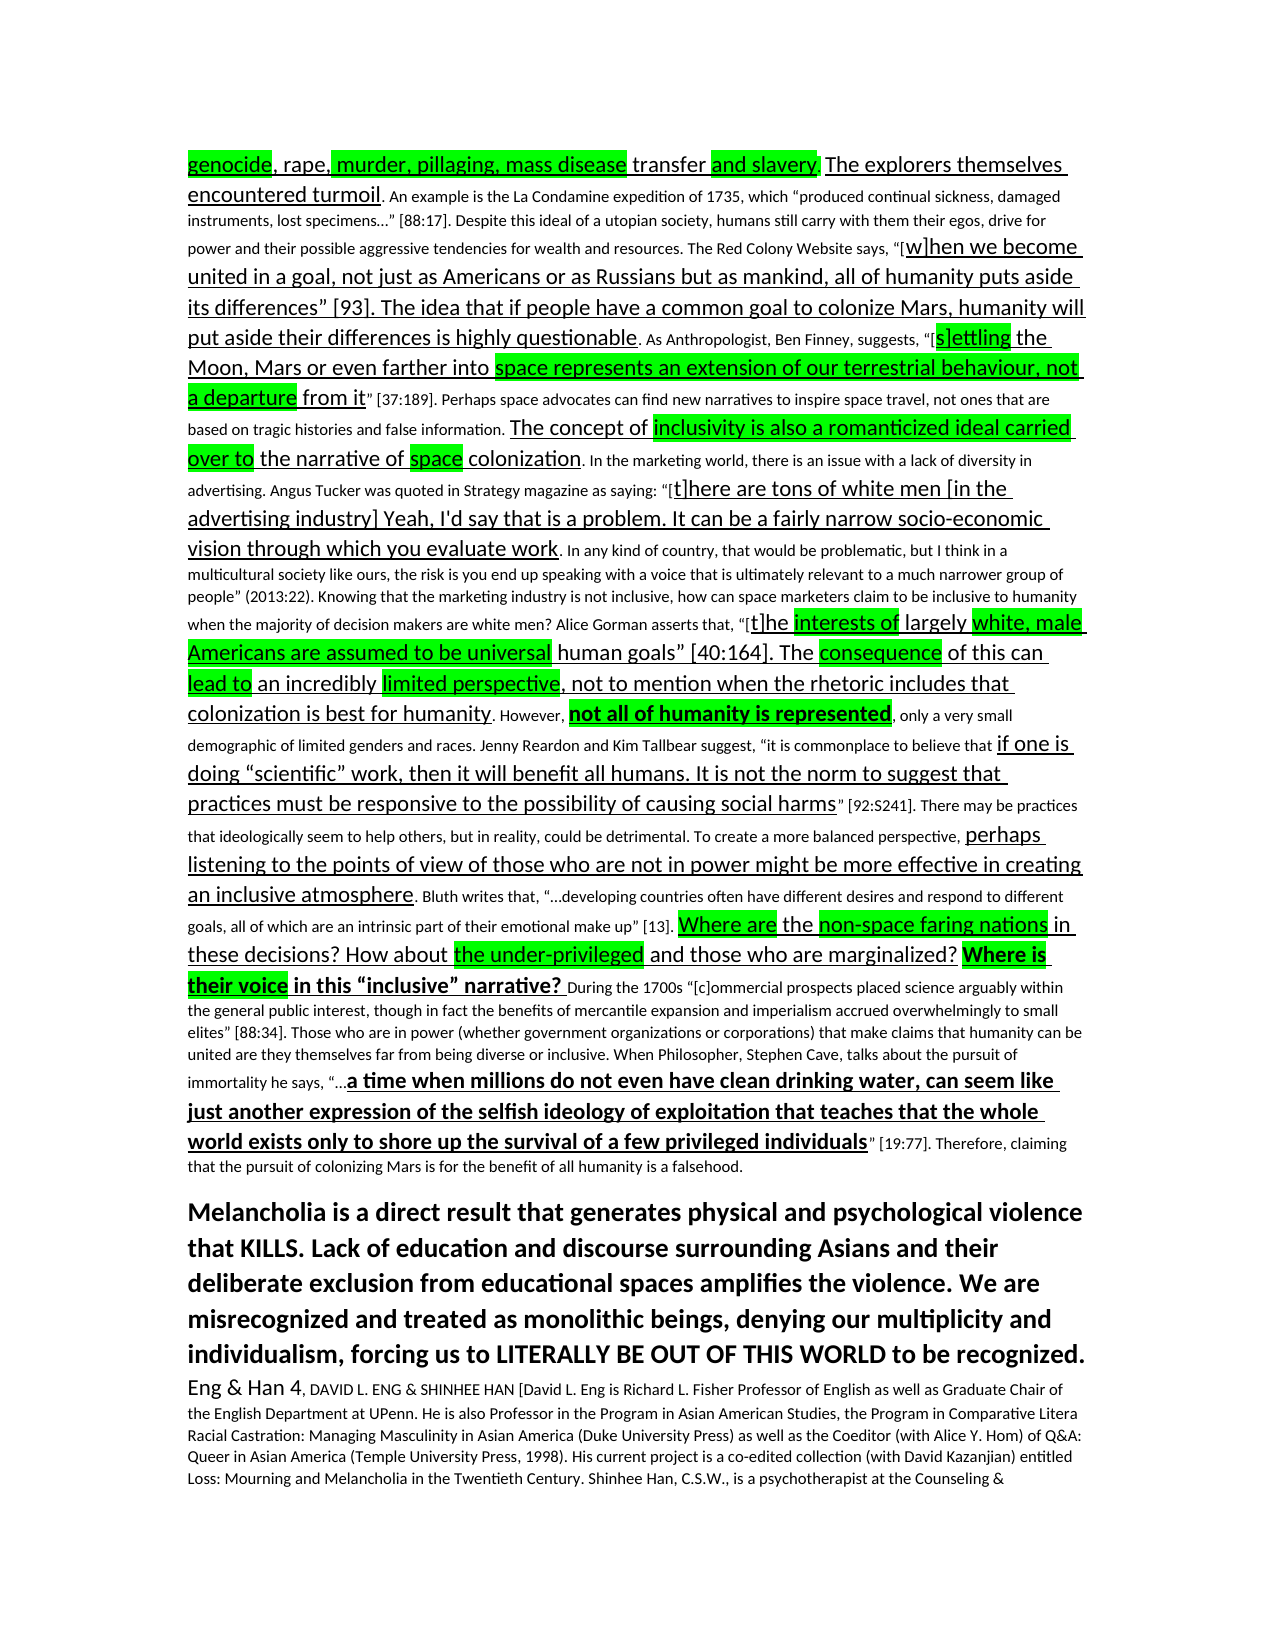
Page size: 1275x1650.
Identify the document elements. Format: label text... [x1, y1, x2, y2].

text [187, 1373, 1087, 1489]
subtitle Melancholia is a direct result that generates physical and psychological violence that KILLS. Lack of education and discourse surrounding Asians and their deliberate exclusion from educational spaces amplifies the violence. We are misrecognized and treated as monolithic beings, denying our multiplicity and individualism, forcing us to LITERALLY BE OUT OF THIS WORLD to be recognized. [187, 1195, 1087, 1371]
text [187, 150, 1087, 1177]
